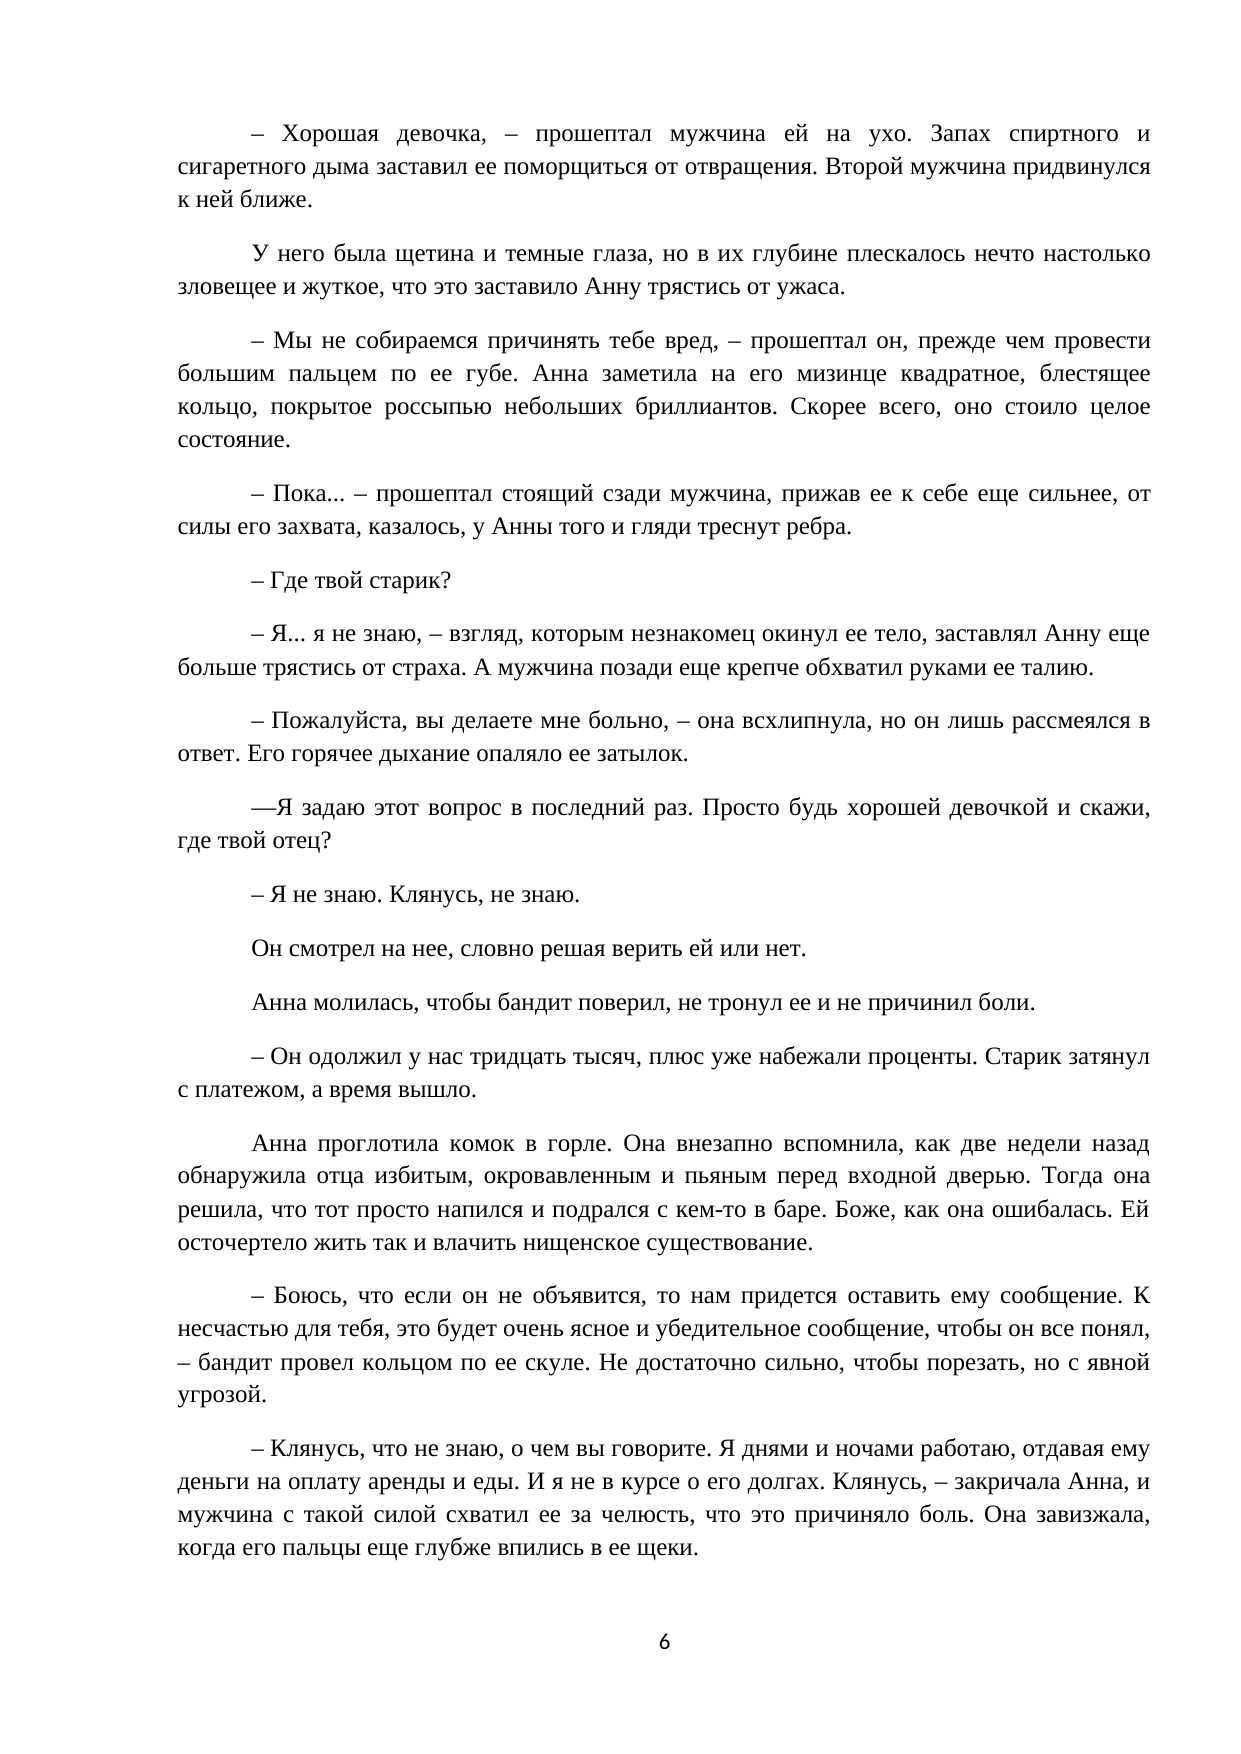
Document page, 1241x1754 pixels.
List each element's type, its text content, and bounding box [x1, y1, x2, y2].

text – Я... я не знаю, – взгляд, которым незнакомец окинул ее тело, заставлял Анну еще больше трястись от страха. А мужчина позади еще крепче обхватил руками ее талию. [177, 618, 1152, 680]
text – Клянусь, что не знаю, о чем вы говорите. Я днями и ночами работаю, отдавая ему деньги на оплату аренды и еды. И я не в курсе о его долгах. Клянусь, – закричала Анна, и мужчина с такой силой схватил ее за челюсть, что это причиняло боль. Она завизжала, когда его пальцы еще глубже впились в ее щеки. [177, 1433, 1152, 1561]
text – Хорошая девочка, – прошептал мужчина ей на ухо. Запах спиртного и сигаретного дыма заставил ее поморщиться от отвращения. Второй мужчина придвинулся к ней ближе. [177, 118, 1152, 213]
text – Где твой старик? [177, 565, 1152, 593]
text – Я не знаю. Клянусь, не знаю. [177, 879, 1152, 908]
text – Пока... – прошептал стоящий сзади мужчина, прижав ее к себе еще сильнее, от силы его захвата, казалось, у Анны того и гляди треснут ребра. [177, 478, 1152, 539]
text – Пожалуйста, вы делаете мне больно, – она всхлипнула, но он лишь рассмеялся в ответ. Его горячее дыхание опаляло ее затылок. [177, 705, 1152, 767]
text – Он одолжил у нас тридцать тысяч, плюс уже набежали проценты. Старик затянул с платежом, а время вышло. [177, 1041, 1152, 1102]
text – Боюсь, что если он не объявится, то нам придется оставить ему сообщение. К несчастью для тебя, это будет очень ясное и убедительное сообщение, чтобы он все понял, – бандит провел кольцом по ее скуле. Не достаточно сильно, чтобы порезать, но с явной угрозой. [177, 1281, 1152, 1408]
text Анна проглотила комок в горле. Она внезапно вспомнила, как две недели назад обнаружила отца избитым, окровавленным и пьяным перед входной дверью. Тогда она решила, что тот просто напился и подрался с кем-то в баре. Боже, как она ошибалась. Ей осточертело жить так и влачить нищенское существование. [177, 1128, 1152, 1255]
text – Мы не собираемся причинять тебе вред, – прошептал он, прежде чем провести большим пальцем по ее губе. Анна заметила на его мизинце квадратное, блестящее кольцо, покрытое россыпью небольших бриллиантов. Скорее всего, оно стоило целое состояние. [177, 325, 1152, 453]
text —Я задаю этот вопрос в последний раз. Просто будь хорошей девочкой и скажи, где твой отец? [177, 792, 1152, 854]
text Он смотрел на нее, словно решая верить ей или нет. [177, 933, 1152, 962]
text У него была щетина и темные глаза, но в их глубине плескалось нечто настолько зловещее и жуткое, что это заставило Анну трястись от ужаса. [177, 238, 1152, 300]
text Анна молилась, чтобы бандит поверил, не тронул ее и не причинил боли. [177, 987, 1152, 1016]
